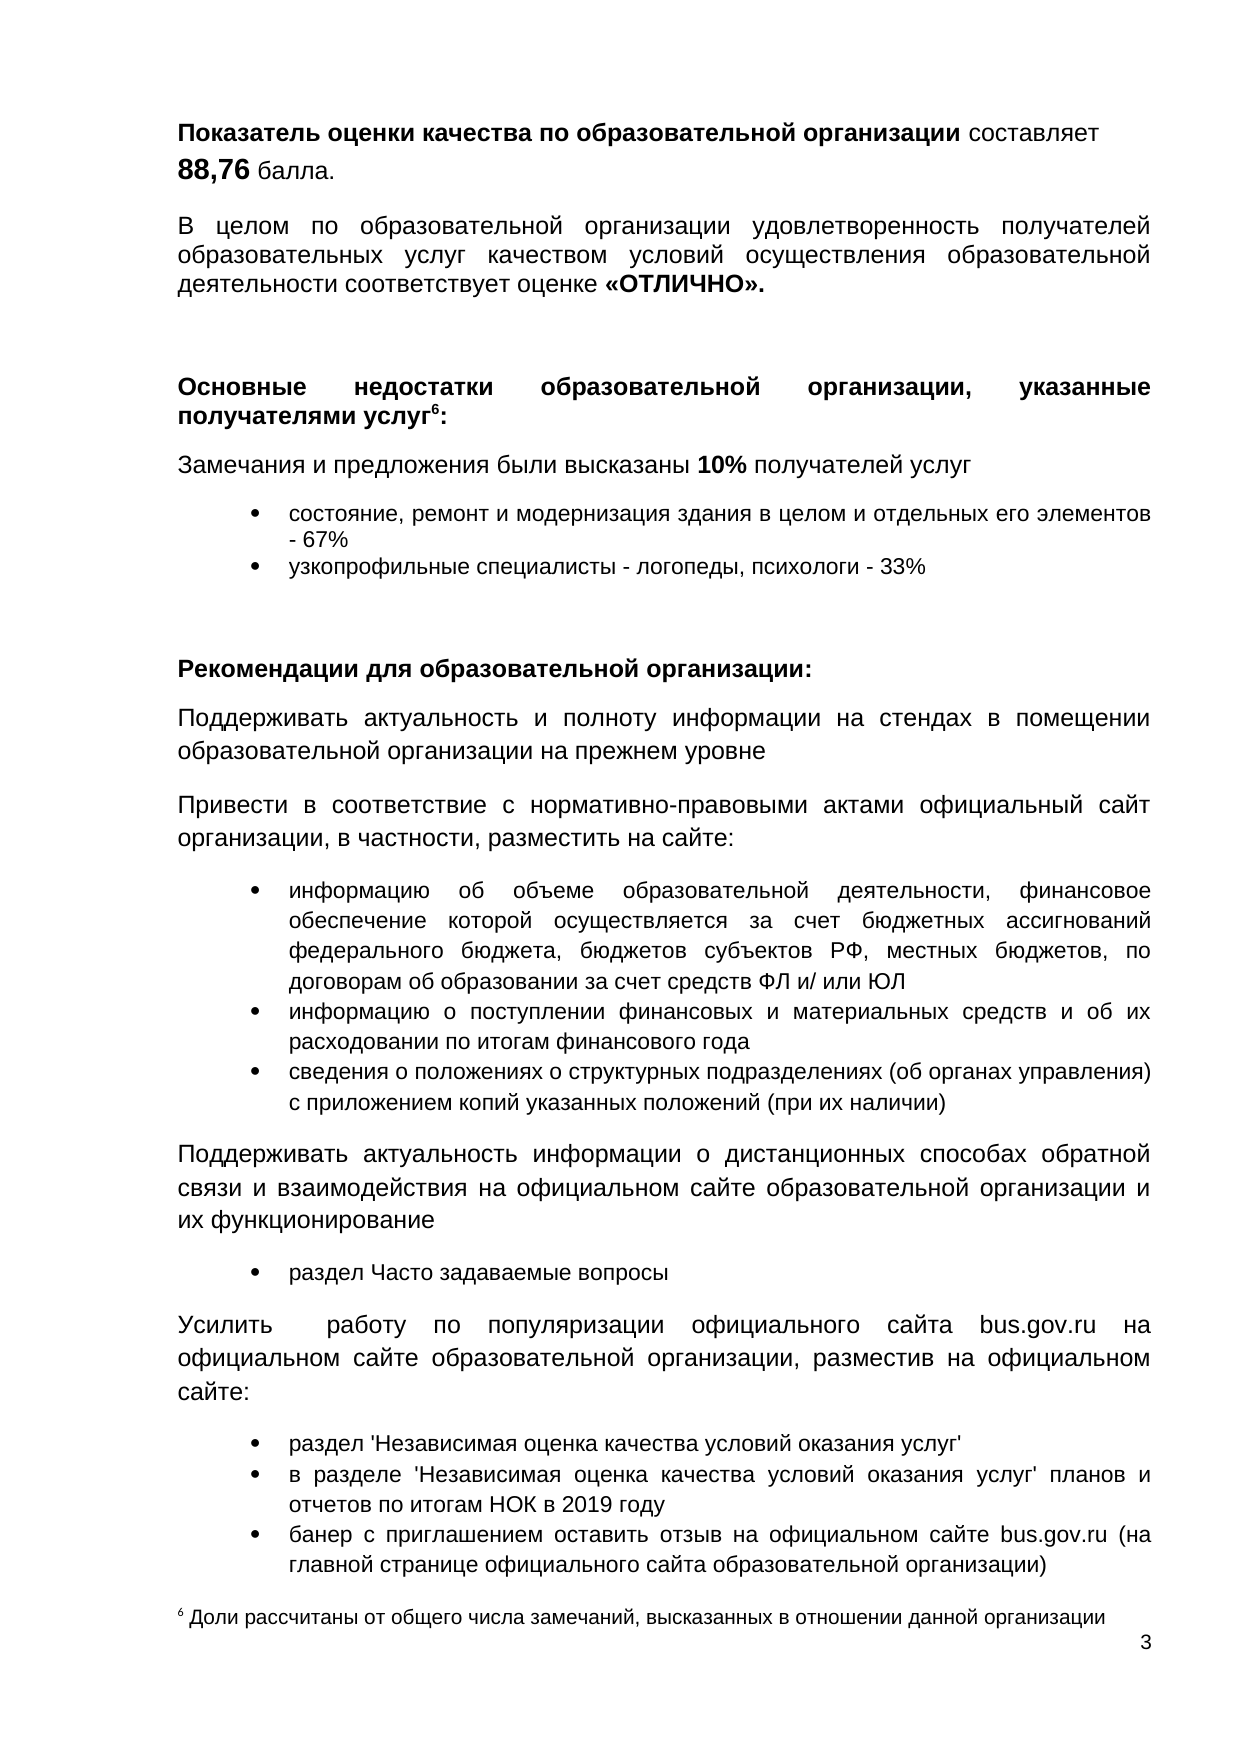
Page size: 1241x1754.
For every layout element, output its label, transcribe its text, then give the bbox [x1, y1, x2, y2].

list состояние, ремонт и модернизация здания в целом и отдельных его элементов - 67% [251, 500, 1152, 553]
text Показатель оценки качества по образовательной организации составляет 88,76 балла. [177, 118, 1152, 185]
text Рекомендации для образовательной организации: [177, 654, 1152, 682]
text Усилить работу по популяризации официального сайта bus.gov.ru на официальном сайте образовательной организации, разместив на официальном сайте: [177, 1310, 1152, 1405]
text Поддерживать актуальность и полноту информации на стендах в помещении образовательной организации на прежнем уровне [177, 703, 1152, 765]
text Основные недостатки образовательной организации, указанные получателями услуг: [177, 372, 1152, 429]
text Замечания и предложения были высказаны 10% получателей услуг [177, 450, 1152, 479]
list сведения о положениях о структурных подразделениях (об органах управления) с приложением копий указанных положений (при их наличии) [251, 1058, 1152, 1115]
list информацию об объеме образовательной деятельности, финансовое обеспечение которой осуществляется за счет бюджетных ассигнований федерального бюджета, бюджетов субъектов РФ, местных бюджетов, по договорам об образовании за счет средств ФЛ и/ или ЮЛ [251, 877, 1152, 994]
text В целом по образовательной организации удовлетворенность получателей образовательных услуг качеством условий осуществления образовательной деятельности соответствует оценке «ОТЛИЧНО». [177, 211, 1152, 297]
list в разделе 'Независимая оценка качества условий оказания услуг' планов и отчетов по итогам НОК в 2019 году [251, 1461, 1152, 1517]
text Привести в соответствие с нормативно-правовыми актами официальный сайт организации, в частности, разместить на сайте: [177, 790, 1152, 852]
list раздел Часто задаваемые вопросы [251, 1259, 1152, 1286]
list узкопрофильные специалисты - логопеды, психологи - 33% [251, 553, 1152, 579]
text Поддерживать актуальность информации о дистанционных способах обратной связи и взаимодействия на официальном сайте образовательной организации и их функционирование [177, 1139, 1152, 1234]
list информацию о поступлении финансовых и материальных средств и об их расходовании по итогам финансового года [251, 998, 1152, 1054]
list банер с приглашением оставить отзыв на официальном сайте bus.gov.ru (на главной странице официального сайта образовательной организации) [251, 1521, 1152, 1577]
list раздел 'Независимая оценка качества условий оказания услуг' [251, 1430, 1152, 1457]
